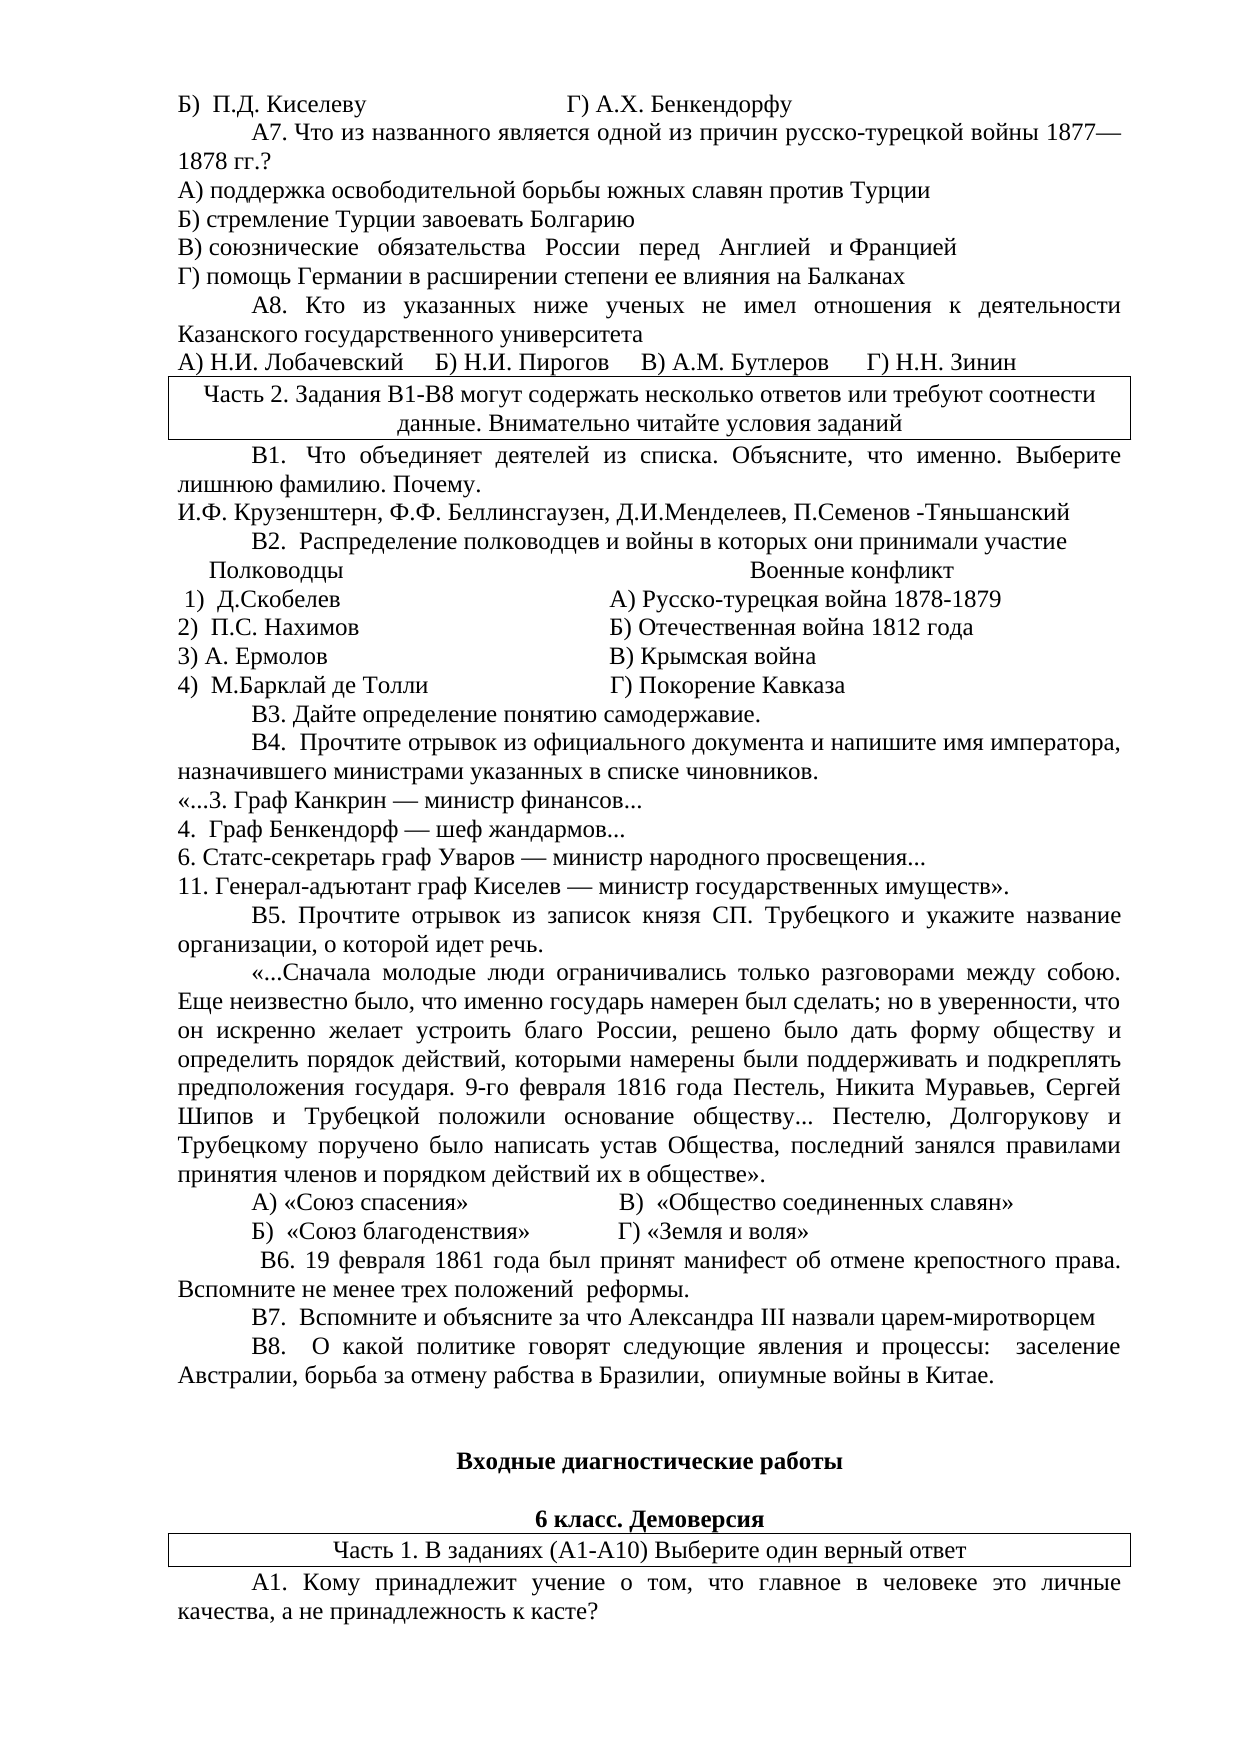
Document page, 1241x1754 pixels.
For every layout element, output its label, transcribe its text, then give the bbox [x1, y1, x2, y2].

text Г) помощь Германии в расширении степени ее влияния на Балканах [177, 261, 1122, 290]
text 6 класс. Демоверсия [177, 1504, 1122, 1532]
text В8. О какой политике говорят следующие явления и процессы: заселение Австралии, борьба за отмену рабства в Бразилии, опиумные войны в Китае. [177, 1331, 1122, 1389]
text В3. Дайте определение понятию самодержавие. [177, 699, 1122, 727]
text А) Н.И. Лобачевский Б) Н.И. Пирогов В) А.М. Бутлеров Г) Н.Н. Зинин [177, 347, 1122, 376]
text 2) П.С. Нахимов Б) Отечественная война 1812 года [177, 612, 1122, 641]
text Б) «Союз благоденствия» Г) «Земля и воля» [177, 1216, 1122, 1245]
text 4. Граф Бенкендорф — шеф жандармов... [177, 814, 1122, 842]
text «...3. Граф Канкрин — министр финансов... [177, 785, 1122, 814]
text В) союзнические обязательства России перед Англией и Францией [177, 232, 1122, 261]
text В7. Вспомните и объясните за что Александра III назвали царем-миротворцем [177, 1302, 1122, 1331]
text А) поддержка освободительной борьбы южных славян против Турции [177, 175, 1122, 204]
text Часть 2. Задания В1-В8 могут содержать несколько ответов или требуют соотнести данные. Внимательно читайте условия заданий [169, 377, 1130, 439]
text В5. Прочтите отрывок из записок князя СП. Трубецкого и укажите название организации, о которой идет речь. [177, 900, 1122, 957]
text В4. Прочтите отрывок из официального документа и напишите имя императора, назначившего министрами указанных в списке чиновников. [177, 727, 1122, 785]
text В1. Что объединяет деятелей из списка. Объясните, что именно. Выберите лишнюю фамилию. Почему. [177, 440, 1122, 497]
text И.Ф. Крузенштерн, Ф.Ф. Беллинсгаузен, Д.И.Менделеев, П.Семенов -Тяньшанский [177, 497, 1122, 526]
text 6. Статс-секретарь граф Уваров — министр народного просвещения... [177, 842, 1122, 871]
text А8. Кто из указанных ниже ученых не имел отношения к деятельности Казанского государственного университета [177, 290, 1122, 347]
text 11. Генерал-адъютант граф Киселев — министр государственных имуществ». [177, 871, 1122, 900]
text 4) М.Барклай де Толли Г) Покорение Кавказа [177, 670, 1122, 699]
text В6. 19 февраля 1861 года был принят манифест об отмене крепостного права. Вспомните не менее трех положений реформы. [177, 1245, 1122, 1302]
text Часть 1. В заданиях (А1-А10) Выберите один верный ответ [169, 1534, 1130, 1566]
text В2. Распределение полководцев и войны в которых они принимали участие [177, 526, 1122, 555]
text А1. Кому принадлежит учение о том, что главное в человеке это личные качества, а не принадлежность к касте? [177, 1567, 1122, 1625]
text 1) Д.Скобелев А) Русско-турецкая война 1878-1879 [177, 584, 1122, 612]
text А) «Союз спасения» В) «Общество соединенных славян» [177, 1187, 1122, 1216]
text А7. Что из названного является одной из причин русско-турецкой войны 1877—1878 гг.? [177, 117, 1122, 175]
text 3) А. Ермолов В) Крымская война [177, 641, 1122, 670]
text Б) стремление Турции завоевать Болгарию [177, 204, 1122, 232]
text Полководцы Военные конфликт [177, 555, 1122, 584]
text Входные диагностические работы [177, 1446, 1122, 1475]
text Б) П.Д. Киселеву Г) А.Х. Бенкендорфу [177, 89, 1122, 117]
text «...Сначала молодые люди ограничивались только разговорами между собою. Еще неизвестно было, что именно государь намерен был сделать; но в уверенности, что он искренно желает устроить благо России, решено было дать форму обществу и определить порядок действий, которыми намерены были поддерживать и подкреплять предположения государя. 9-го февраля 1816 года Пестель, Никита Муравьев, Сергей Шипов и Трубецкой положили основание обществу... Пестелю, Долгорукову и Трубецкому поручено было написать устав Общества, последний занялся правилами принятия членов и порядком действий их в обществе». [177, 957, 1122, 1187]
